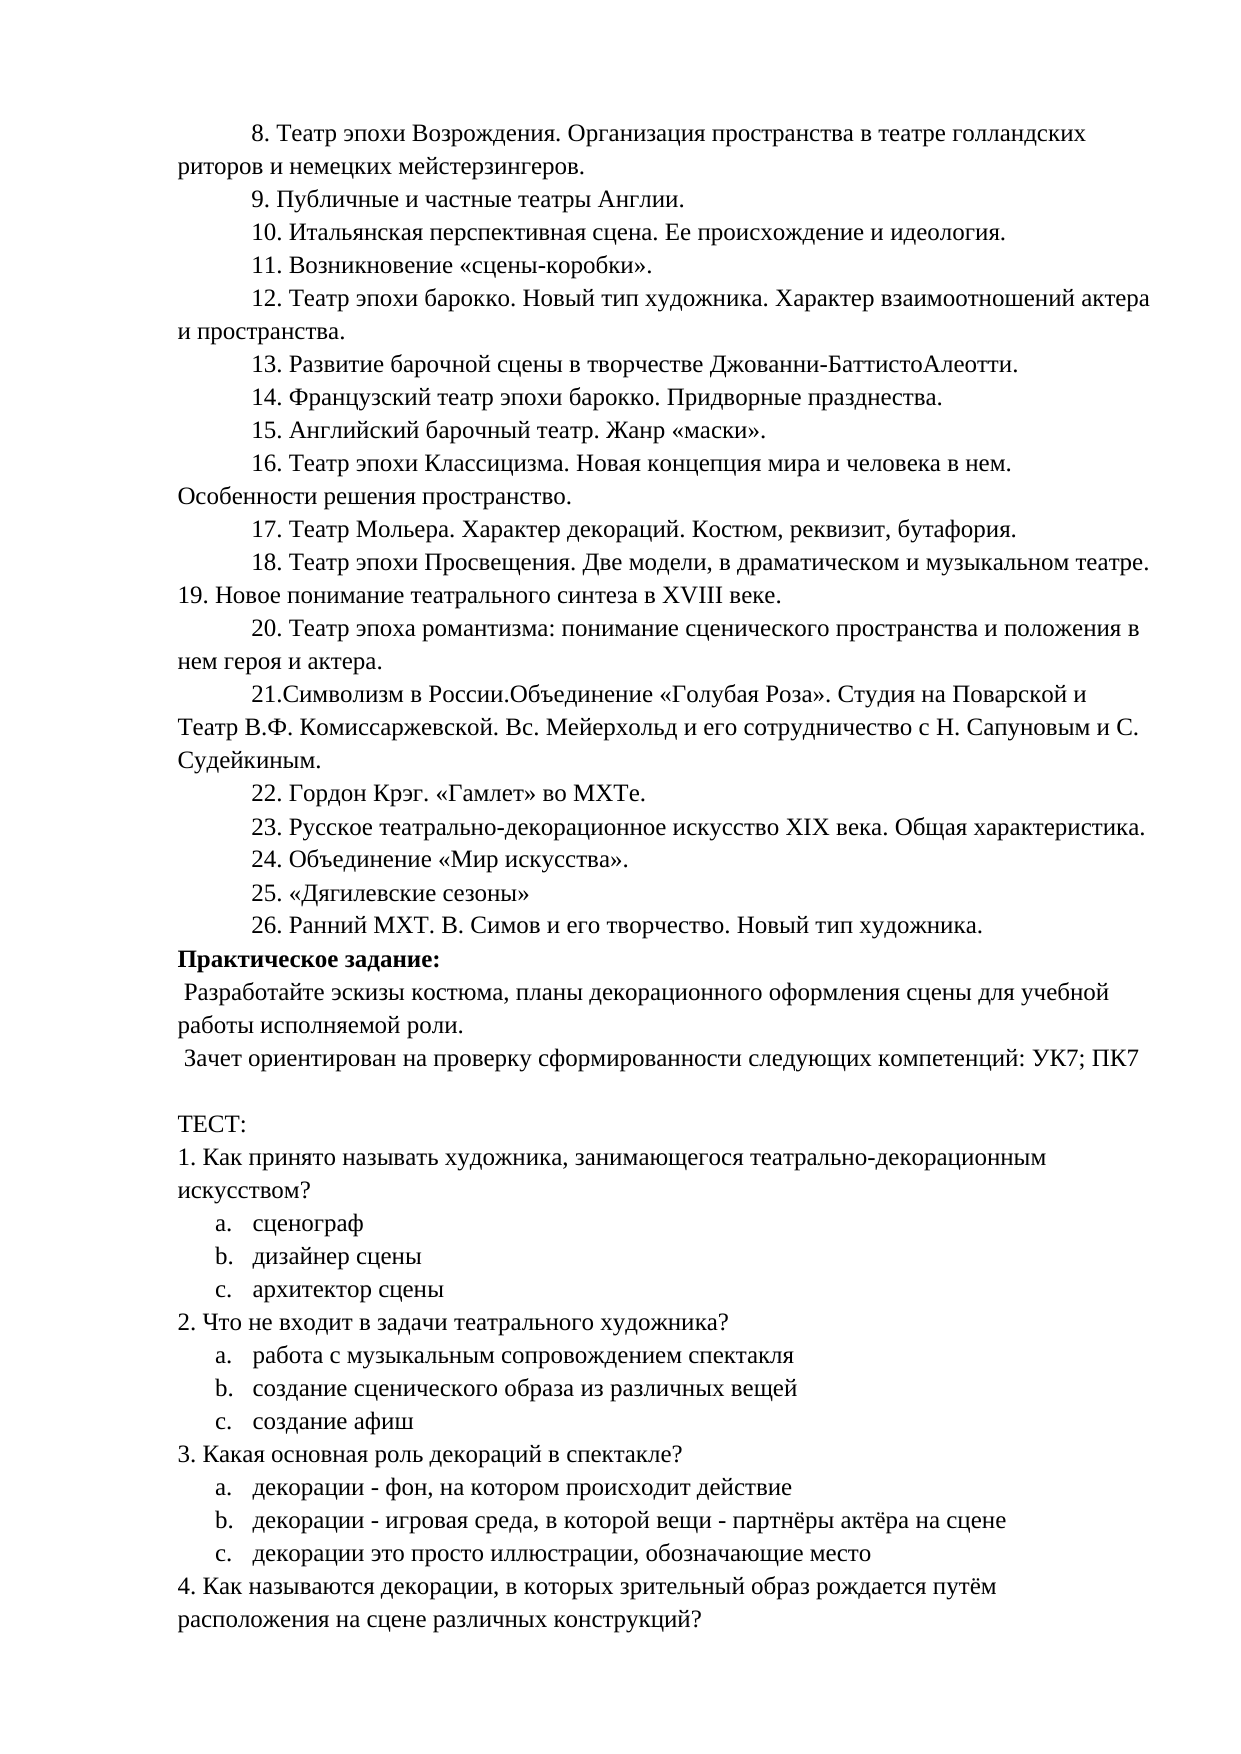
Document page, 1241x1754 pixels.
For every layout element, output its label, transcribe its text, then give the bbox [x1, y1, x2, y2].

list дизайнер сцены [215, 1241, 1152, 1269]
list создание афиш [215, 1406, 1152, 1435]
text 3. Какая основная роль декораций в спектакле? [177, 1439, 1152, 1468]
text 12. Театр эпохи барокко. Новый тип художника. Характер взаимоотношений актера и пространства. [177, 283, 1152, 345]
text 21.Символизм в России.Объединение «Голубая Роза». Студия на Поварской и Театр В.Ф. Комиссаржевской. Вс. Мейерхольд и его сотрудничество с Н. Сапуновым и С. Судейкиным. [177, 679, 1152, 774]
text 11. Возникновение «сцены-коробки». [177, 250, 1152, 279]
text 8. Театр эпохи Возрождения. Организация пространства в театре голландских риторов и немецких мейстерзингеров. [177, 118, 1152, 180]
text 25. «Дягилевские сезоны» [177, 878, 1152, 906]
text Разработайте эскизы костюма, планы декорационного оформления сцены для учебной работы исполняемой роли. [177, 977, 1152, 1038]
text 16. Театр эпохи Классицизма. Новая концепция мира и человека в нем. Особенности решения пространство. [177, 448, 1152, 510]
list работа с музыкальным сопровождением спектакля [215, 1340, 1152, 1369]
text Практическое задание: [177, 944, 1152, 972]
text 10. Итальянская перспективная сцена. Ее происхождение и идеология. [177, 217, 1152, 246]
text 2. Что не входит в задачи театрального художника? [177, 1307, 1152, 1336]
text 26. Ранний МХТ. В. Симов и его творчество. Новый тип художника. [177, 911, 1152, 939]
list создание сценического образа из различных вещей [215, 1373, 1152, 1402]
text ТЕСТ: [177, 1109, 1152, 1137]
text 4. Как называются декорации, в которых зрительный образ рождается путём расположения на сцене различных конструкций? [177, 1571, 1152, 1633]
list декорации это просто иллюстрации, обозначающие место [215, 1538, 1152, 1567]
text 22. Гордон Крэг. «Гамлет» во МХТе. [177, 778, 1152, 807]
list архитектор сцены [215, 1274, 1152, 1303]
text 9. Публичные и частные театры Англии. [177, 184, 1152, 213]
text 24. Объединение «Мир искусства». [177, 844, 1152, 873]
text 17. Театр Мольера. Характер декораций. Костюм, реквизит, бутафория. [177, 514, 1152, 543]
text 18. Театр эпохи Просвещения. Две модели, в драматическом и музыкальном театре. 19. Новое понимание театрального синтеза в XVIII веке. [177, 547, 1152, 609]
text 14. Французский театр эпохи барокко. Придворные празднества. [177, 382, 1152, 411]
text 1. Как принято называть художника, занимающегося театрально-декорационным искусством? [177, 1142, 1152, 1203]
text 23. Русское театрально-декорационное искусство XIX века. Общая характеристика. [177, 812, 1152, 840]
list декорации - игровая среда, в которой вещи - партнёры актёра на сцене [215, 1505, 1152, 1534]
text 20. Театр эпоха романтизма: понимание сценического пространства и положения в нем героя и актера. [177, 613, 1152, 675]
text 15. Английский барочный театр. Жанр «маски». [177, 415, 1152, 444]
text Зачет ориентирован на проверку сформированности следующих компетенций: УК7; ПК7 [177, 1043, 1152, 1071]
list декорации - фон, на котором происходит действие [215, 1472, 1152, 1501]
list сценограф [215, 1208, 1152, 1237]
text 13. Развитие барочной сцены в творчестве Джованни-БаттистоАлеотти. [177, 349, 1152, 378]
